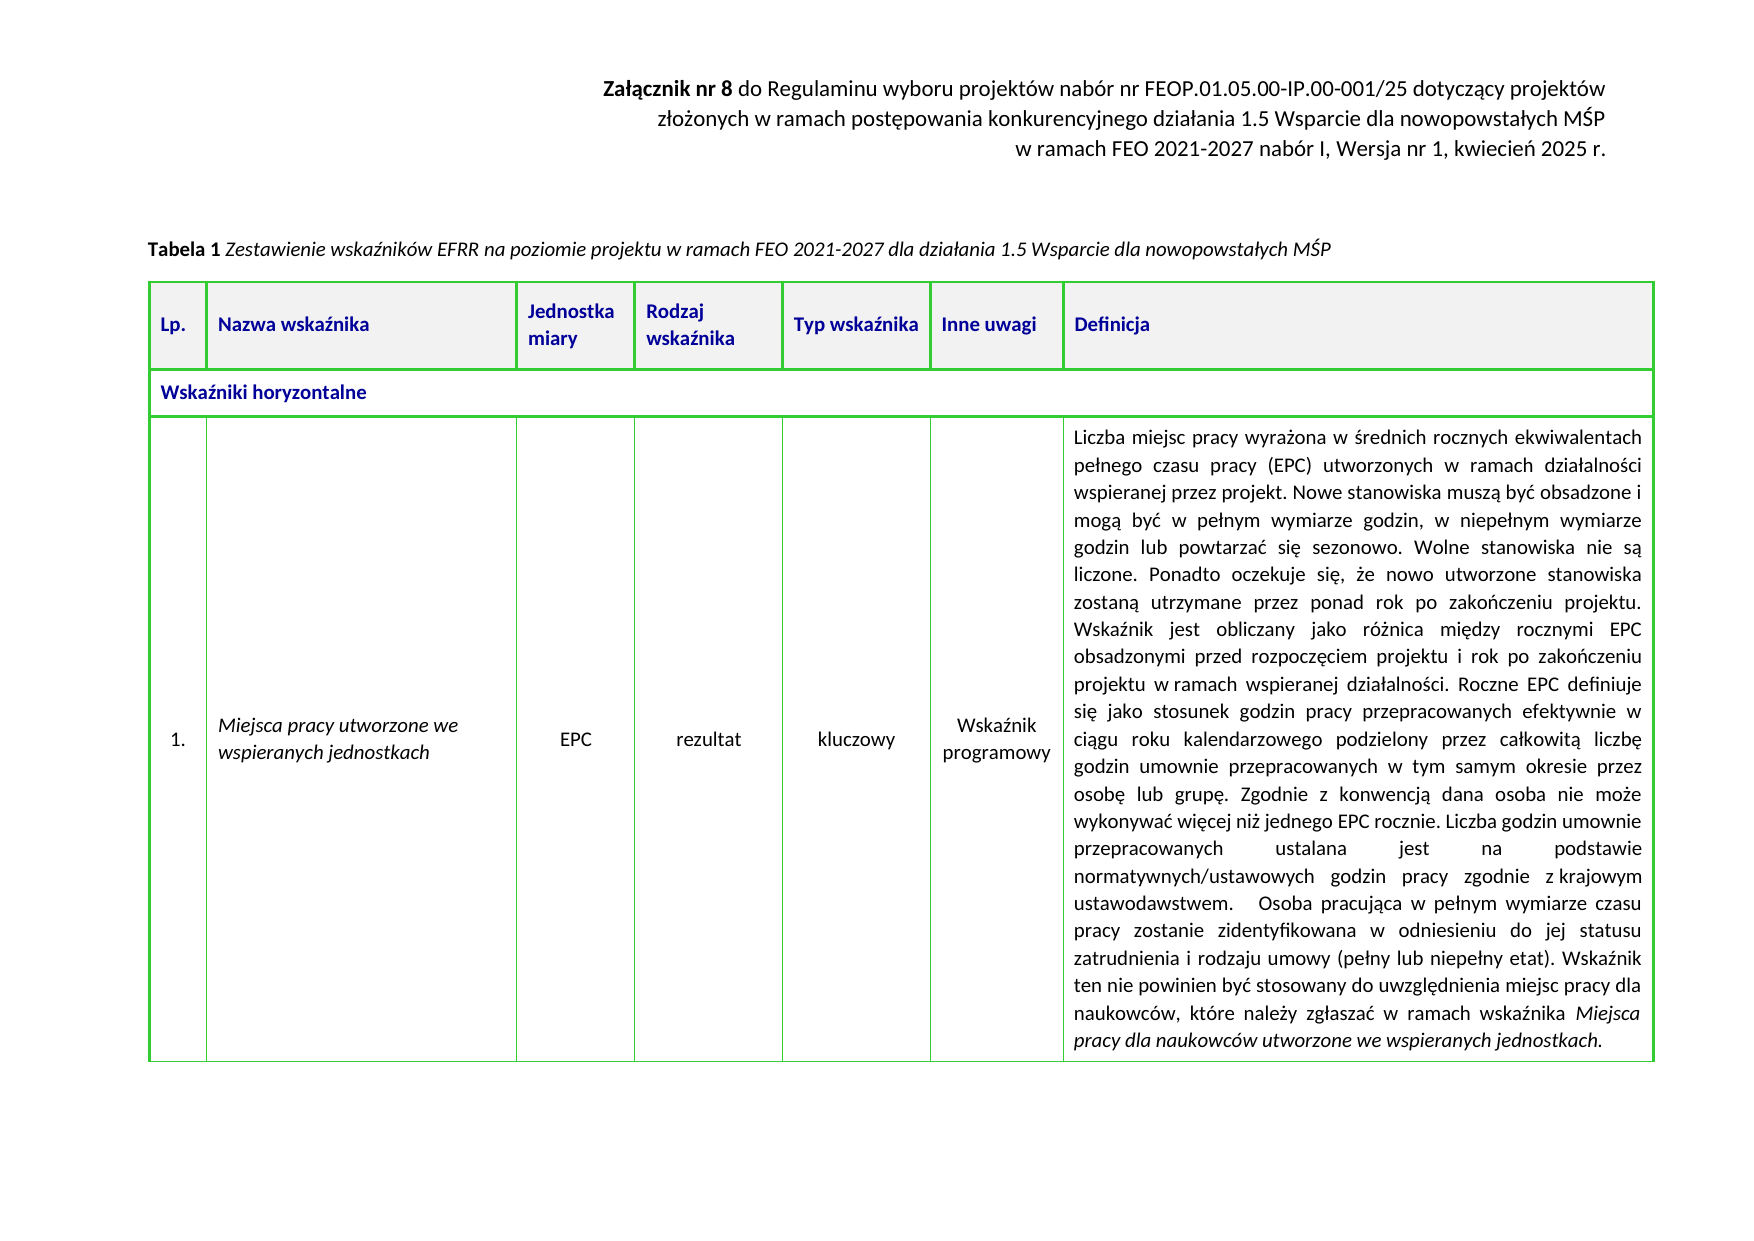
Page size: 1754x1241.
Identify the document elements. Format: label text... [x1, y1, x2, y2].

table_header Typ wskaźnika [784, 283, 929, 368]
table_header Rodzaj wskaźnika [636, 283, 781, 368]
table_cell EPC [517, 418, 634, 1061]
table_header Lp. [151, 283, 205, 368]
table_cell Wskaźnik programowy [931, 418, 1063, 1061]
table_header Nazwa wskaźnika [208, 283, 515, 368]
table_cell 1. [151, 418, 206, 1061]
table_header Jednostka miary [518, 283, 633, 368]
table_cell rezultat [635, 418, 782, 1061]
table_cell Liczba miejsc pracy wyrażona w średnich rocznych ekwiwalentach pełnego czasu pracy (EPC) utworzonych w ramach działalności wspieranej przez projekt. Nowe stanowiska muszą być obsadzone i mogą być w pełnym wymiarze godzin, w niepełnym wymiarze godzin lub powtarzać się sezonowo. Wolne stanowiska nie są liczone. Ponadto oczekuje się, że nowo utworzone stanowiska zostaną utrzymane przez ponad rok po zakończeniu projektu. Wskaźnik jest obliczany jako różnica między rocznymi EPC obsadzonymi przed rozpoczęciem projektu i rok po zakończeniu projektu w ramach wspieranej działalności. Roczne EPC definiuje się jako stosunek godzin pracy przepracowanych efektywnie w ciągu roku kalendarzowego podzielony przez całkowitą liczbę godzin umownie przepracowanych w tym samym okresie przez osobę lub grupę. Zgodnie z konwencją dana osoba nie może wykonywać więcej niż jednego EPC rocznie. Liczba godzin umownie przepracowanych ustalana jest na podstawie normatywnych/ustawowych godzin pracy zgodnie z krajowym ustawodawstwem. Osoba pracująca w pełnym wymiarze czasu pracy zostanie zidentyfikowana w odniesieniu do jej statusu zatrudnienia i rodzaju umowy (pełny lub niepełny etat). Wskaźnik ten nie powinien być stosowany do uwzględnienia miejsc pracy dla naukowców, które należy zgłaszać w ramach wskaźnika Miejsca pracy dla naukowców utworzone we wspieranych jednostkach. [1064, 418, 1652, 1061]
table_cell Miejsca pracy utworzone we wspieranych jednostkach [207, 418, 516, 1061]
table_header Inne uwagi [932, 283, 1062, 368]
table_cell Wskaźniki horyzontalne [151, 371, 1652, 415]
table_cell kluczowy [783, 418, 930, 1061]
table_header Definicja [1065, 283, 1652, 368]
text Tabela 1 Zestawienie wskaźników EFRR na poziomie projektu w ramach FEO 2021-2027 dla działania 1.5 Wsparcie dla nowopowstałych MŚP [148, 236, 1606, 262]
